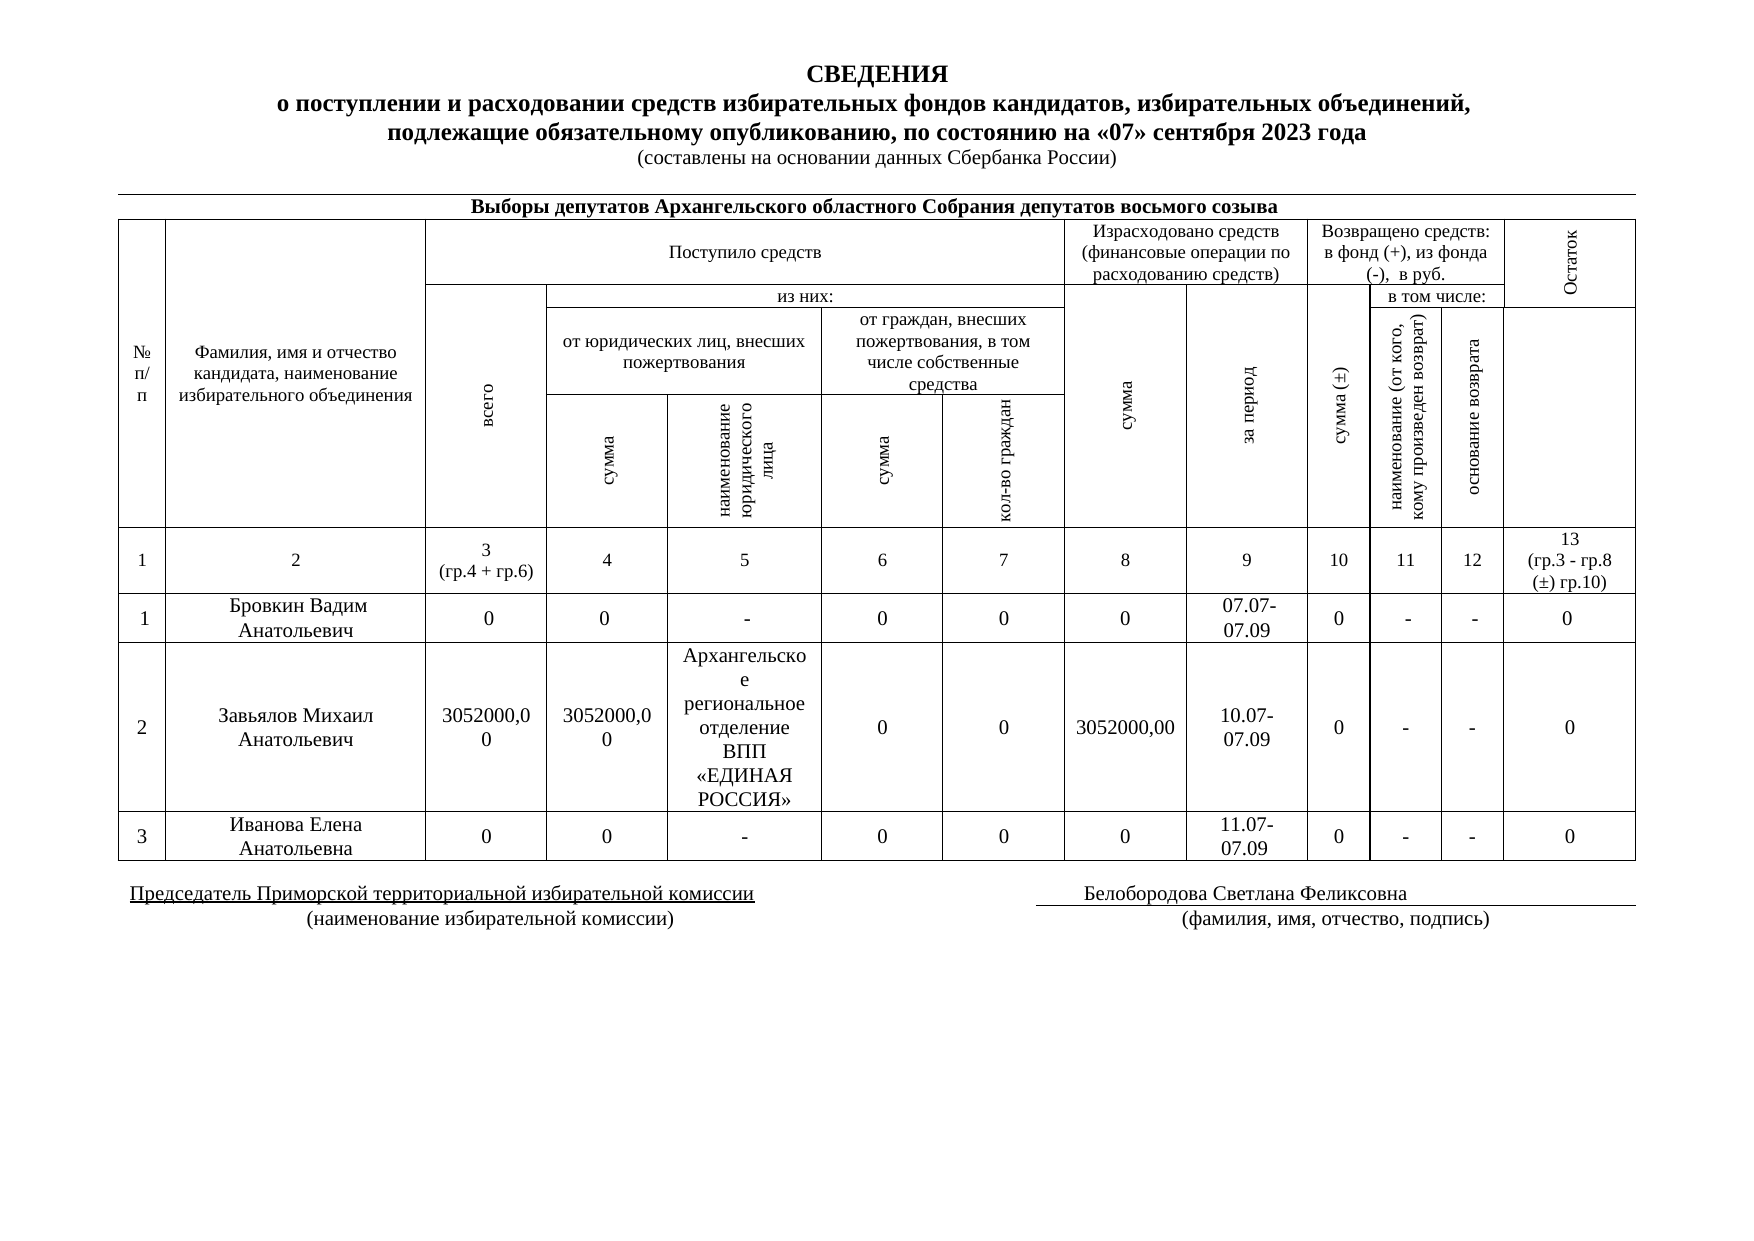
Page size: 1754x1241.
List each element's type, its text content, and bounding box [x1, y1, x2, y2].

table_cell (фамилия, имя, отчество, подпись) [1036, 906, 1636, 929]
table_cell 0 [822, 643, 942, 811]
table_header Председатель Приморской территориальной избирательной комиссии [118, 880, 1036, 904]
table_cell от юридических лиц, внесших пожертвования [547, 308, 821, 394]
table_cell - [668, 812, 821, 860]
table_cell 0 [426, 594, 546, 642]
table_cell Остаток [1505, 220, 1635, 307]
table_cell 0 [822, 812, 942, 860]
table_cell [1504, 308, 1635, 527]
table_cell Поступило средств [426, 220, 1064, 284]
text (составлены на основании данных Сбербанка России) [118, 145, 1636, 169]
table_cell № п/п [119, 220, 165, 527]
table_cell 0 [1308, 643, 1369, 811]
text СВЕДЕНИЯ о поступлении и расходовании средств избирательных фондов кандидатов, избирательных объединений, подлежащие обязательному опубликованию, по состоянию на «07» сентября 2023 года [118, 59, 1636, 145]
table_cell Израсходовано средств (финансовые операции по расходованию средств) [1065, 220, 1307, 284]
table_cell 3052000,00 [1065, 643, 1186, 811]
table_cell 6 [822, 528, 942, 592]
table_cell 2 [166, 528, 425, 592]
table_cell 3052000,00 [426, 643, 546, 811]
table_cell 4 [547, 528, 667, 592]
table_cell 0 [1308, 594, 1369, 642]
table_cell 1 [119, 594, 165, 642]
table_cell 0 [1504, 594, 1635, 642]
table_cell 07.07-07.09 [1187, 594, 1307, 642]
table_cell 0 [426, 812, 546, 860]
table_cell Фамилия, имя и отчество кандидата, наименование избирательного объединения [166, 220, 425, 527]
table_cell 0 [1504, 643, 1635, 811]
table_cell Иванова Елена Анатольевна [166, 812, 425, 860]
table_cell - [1371, 643, 1441, 811]
table_cell Возвращено средств: в фонд (+), из фонда (-), в руб. [1308, 220, 1504, 284]
table_cell 10 [1308, 528, 1369, 592]
table_cell (наименование избирательной комиссии) [118, 905, 1036, 929]
table_cell 3 (гр.4 + гр.6) [426, 528, 546, 592]
table_cell 11 [1371, 528, 1441, 592]
table_cell 7 [943, 528, 1064, 592]
table_cell - [1442, 643, 1503, 811]
table_cell Архангельское региональное отделение ВПП «ЕДИНАЯ РОССИЯ» [668, 643, 821, 811]
table_cell 0 [943, 594, 1064, 642]
table_cell в том числе: [1371, 285, 1504, 307]
table_cell - [1442, 594, 1503, 642]
table_cell Бровкин Вадим Анатольевич [166, 594, 425, 642]
table_cell 0 [547, 594, 667, 642]
table_cell 0 [943, 812, 1064, 860]
table_cell 0 [1504, 812, 1635, 860]
table_cell 11.07-07.09 [1187, 812, 1307, 860]
table_cell - [1442, 812, 1503, 860]
table_cell - [668, 594, 821, 642]
table_cell 13 (гр.3 - гр.8 (±) гр.10) [1504, 528, 1635, 592]
table_cell сумма [822, 395, 942, 527]
table_cell сумма (±) [1308, 285, 1369, 527]
table_cell 2 [119, 643, 165, 811]
table_cell 8 [1065, 528, 1186, 592]
table_cell 3052000,00 [547, 643, 667, 811]
table_cell кол-во граждан [943, 395, 1064, 527]
table_cell 12 [1442, 528, 1503, 592]
table_header Белобородова Светлана Феликсовна [1036, 880, 1636, 904]
table_cell 10.07-07.09 [1187, 643, 1307, 811]
table_cell наименование юридического лица [668, 395, 821, 527]
table_cell за период [1187, 285, 1307, 527]
table_cell 9 [1187, 528, 1307, 592]
table_cell 0 [943, 643, 1064, 811]
table_cell из них: [547, 285, 1064, 307]
table_cell всего [426, 285, 546, 527]
table_cell 0 [547, 812, 667, 860]
table_cell 0 [822, 594, 942, 642]
table_cell 5 [668, 528, 821, 592]
table_cell 0 [1065, 812, 1186, 860]
table_cell Завьялов Михаил Анатольевич [166, 643, 425, 811]
table_cell 0 [1065, 594, 1186, 642]
table_header Выборы депутатов Архангельского областного Собрания депутатов восьмого созыва [118, 195, 1636, 218]
table_cell основание возврата [1442, 308, 1503, 527]
table_cell 1 [119, 528, 165, 592]
table_cell - [1371, 812, 1441, 860]
table_cell сумма [547, 395, 667, 527]
table_cell 0 [1308, 812, 1369, 860]
table_cell от граждан, внесших пожертвования, в том числе собственные средства [822, 308, 1064, 394]
table_cell сумма [1065, 285, 1186, 527]
table_cell 3 [119, 812, 165, 860]
table_cell наименование (от кого, кому произведен возврат) [1371, 308, 1441, 527]
table_cell - [1371, 594, 1441, 642]
